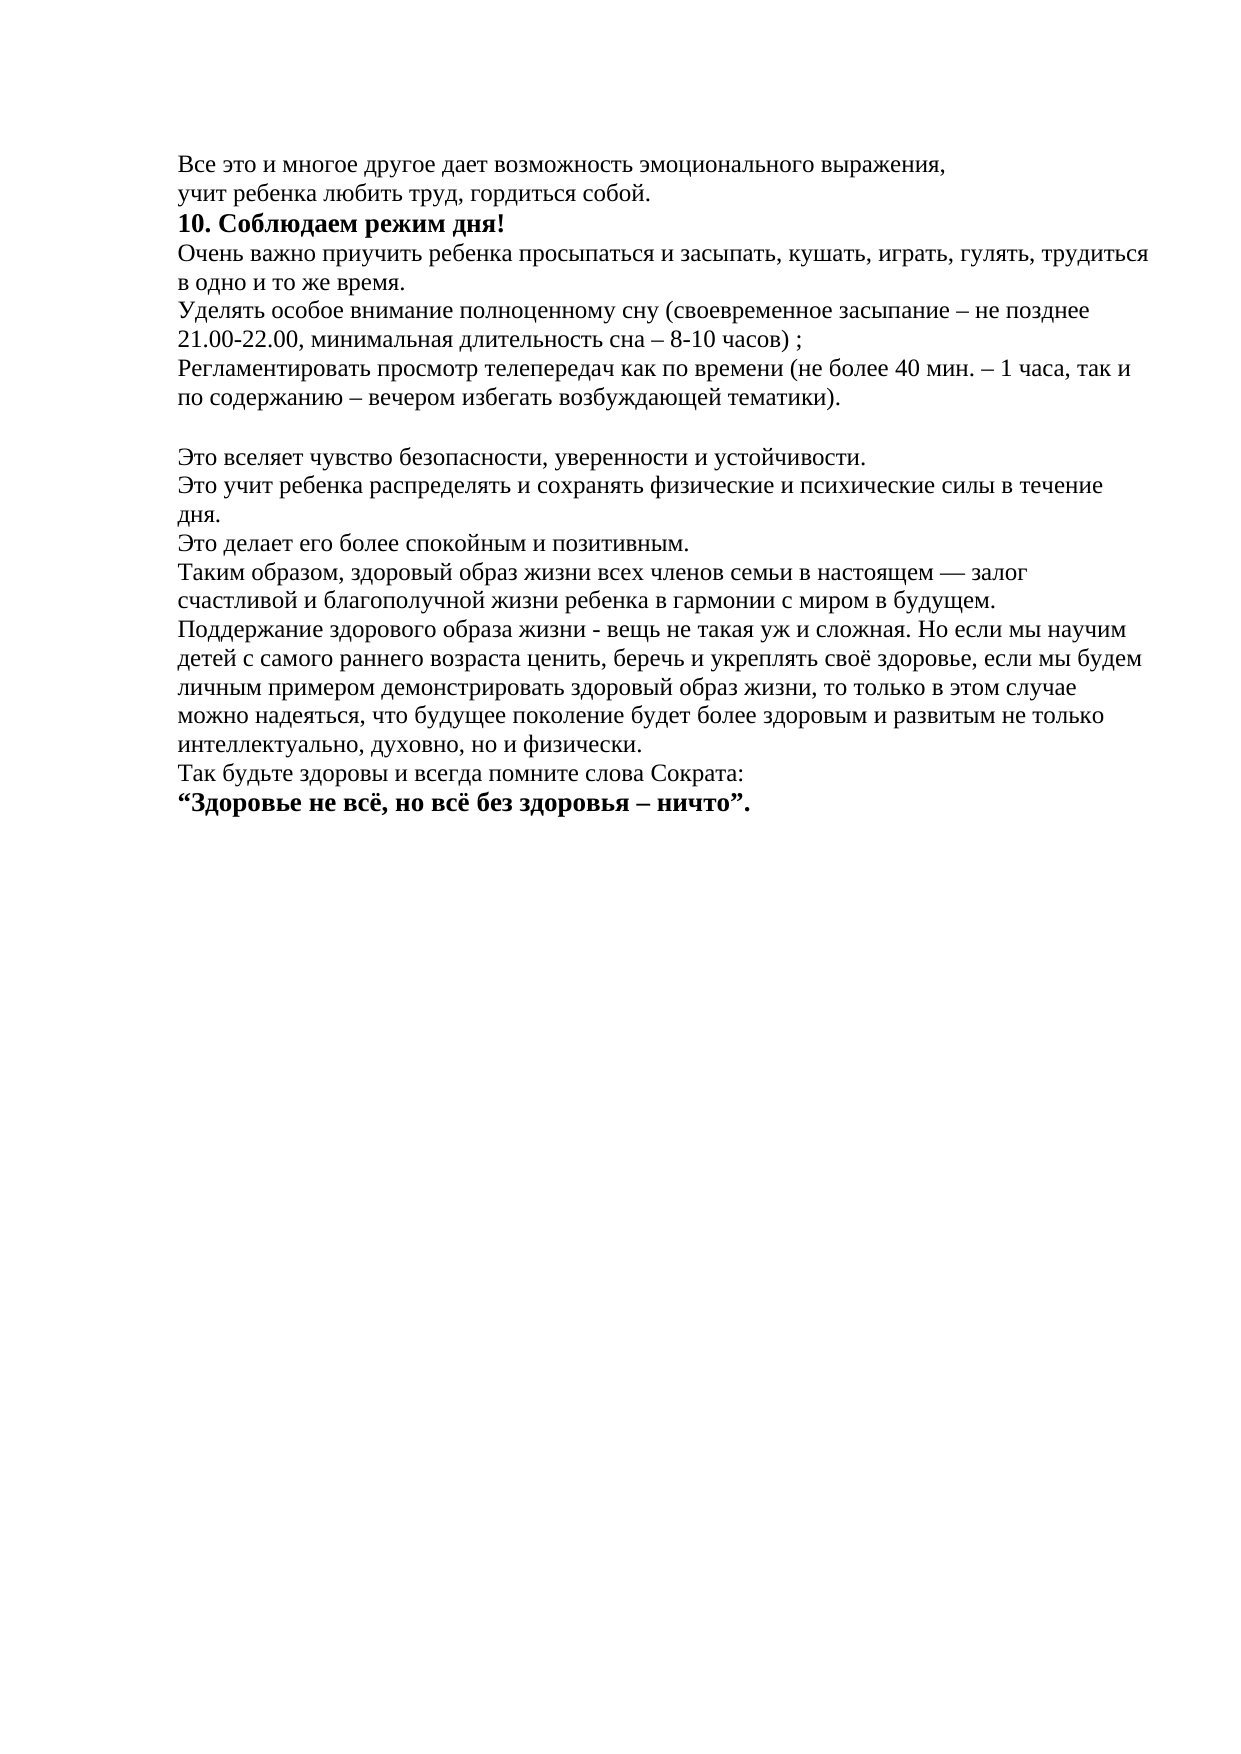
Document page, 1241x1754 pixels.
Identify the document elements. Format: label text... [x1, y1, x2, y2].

text Это вселяет чувство безопасности, уверенности и устойчивости. Это учит ребенка распределять и сохранять физические и психические силы в течение дня. Это делает его более спокойным и позитивным. Таким образом, здоровый образ жизни всех членов семьи в настоящем — залог счастливой и благополучной жизни ребенка в гармонии с миром в будущем. Поддержание здорового образа жизни - вещь не такая уж и сложная. Но если мы научим детей с самого раннего возраста ценить, беречь и укреплять своё здоровье, если мы будем личным примером демонстрировать здоровый образ жизни, то только в этом случае можно надеяться, что будущее поколение будет более здоровым и развитым не только интеллектуально, духовно, но и физически. Так будьте здоровы и всегда помните слова Сократа: “Здоровье не всё, но всё без здоровья – ничто”. [177, 442, 1152, 818]
text Все это и многое другое дает возможность эмоционального выражения, учит ребенка любить труд, гордиться собой. 10. Соблюдаем режим дня! Очень важно приучить ребенка просыпаться и засыпать, кушать, играть, гулять, трудиться в одно и то же время. Уделять особое внимание полноценному сну (своевременное засыпание – не позднее 21.00-22.00, минимальная длительность сна – 8-10 часов) ; Регламентировать просмотр телепередач как по времени (не более 40 мин. – 1 часа, так и по содержанию – вечером избегать возбуждающей тематики). [177, 149, 1152, 410]
